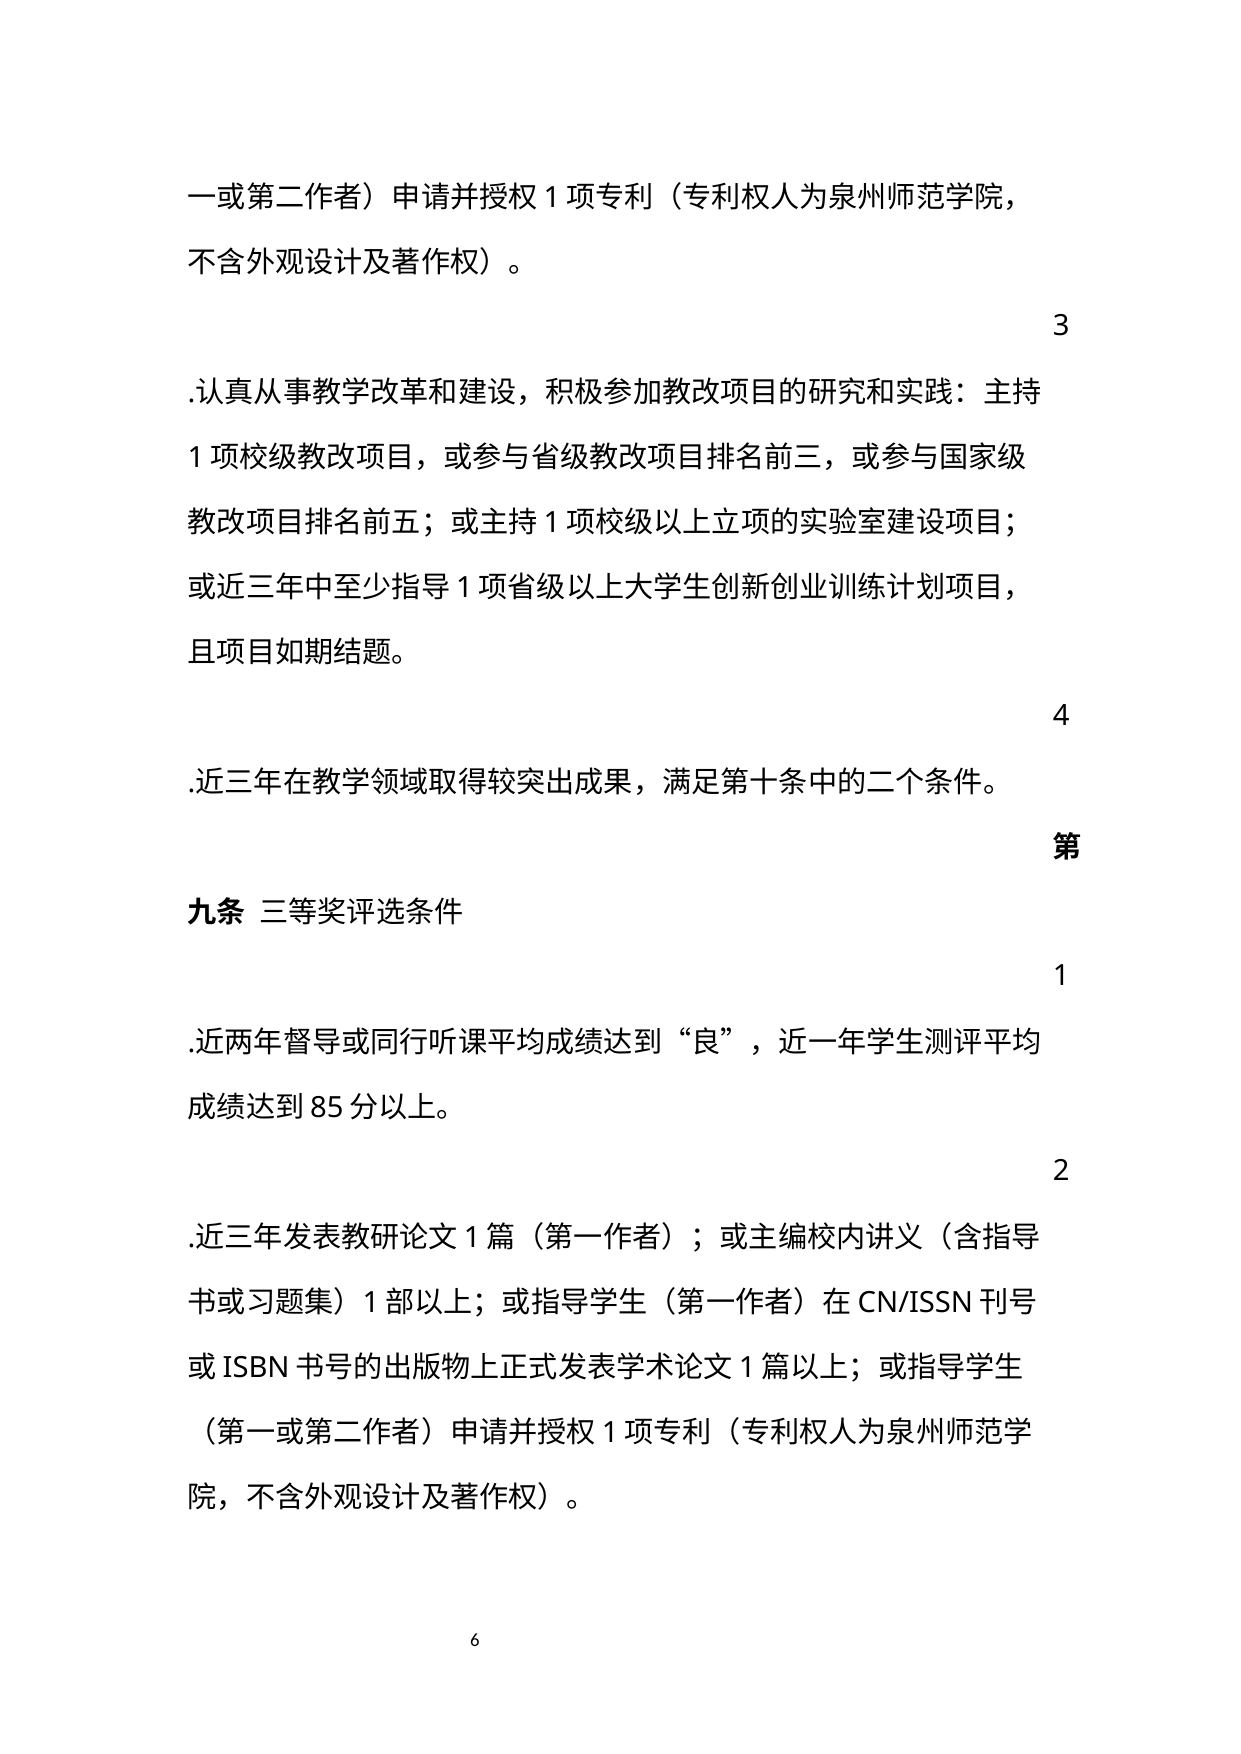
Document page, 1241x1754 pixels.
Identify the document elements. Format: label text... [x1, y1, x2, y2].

text 4.近三年在教学领域取得较突出成果，满足第十条中的二个条件。 [187, 682, 1053, 812]
text 3.认真从事教学改革和建设，积极参加教改项目的研究和实践：主持1项校级教改项目，或参与省级教改项目排名前三，或参与国家级教改项目排名前五；或主持1项校级以上立项的实验室建设项目；或近三年中至少指导1项省级以上大学生创新创业训练计划项目，且项目如期结题。 [187, 292, 1053, 682]
text 2.近三年发表教研论文1篇（第一作者）；或主编校内讲义（含指导书或习题集）1部以上；或指导学生（第一作者）在CN/ISSN刊号或ISBN书号的出版物上正式发表学术论文1篇以上；或指导学生（第一或第二作者）申请并授权1项专利（专利权人为泉州师范学院，不含外观设计及著作权）。 [187, 1137, 1053, 1527]
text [187, 162, 1053, 292]
text 1.近两年督导或同行听课平均成绩达到“良”，近一年学生测评平均成绩达到85分以上。 [187, 942, 1053, 1137]
text 第九条 三等奖评选条件 [187, 812, 1053, 942]
